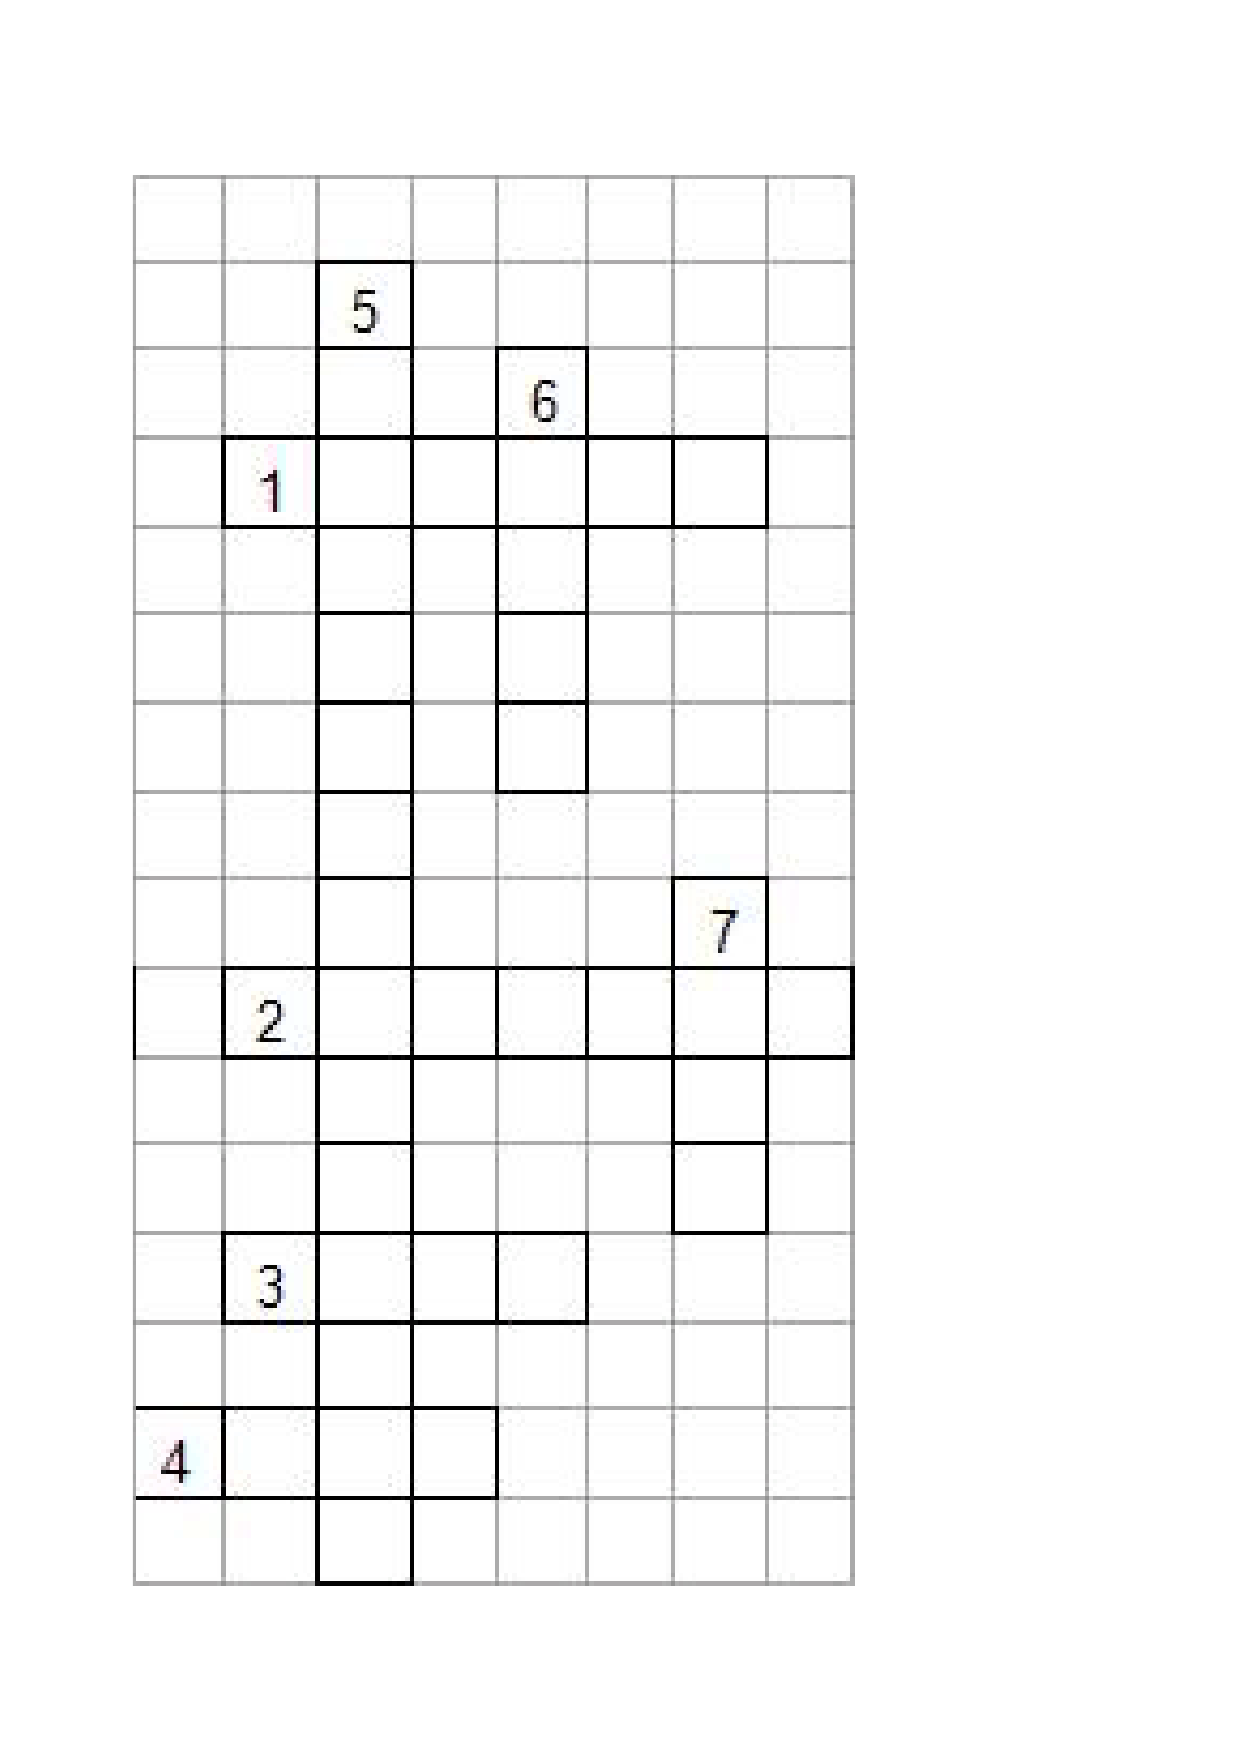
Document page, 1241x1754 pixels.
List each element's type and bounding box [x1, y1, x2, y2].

picture [132, 175, 855, 1586]
